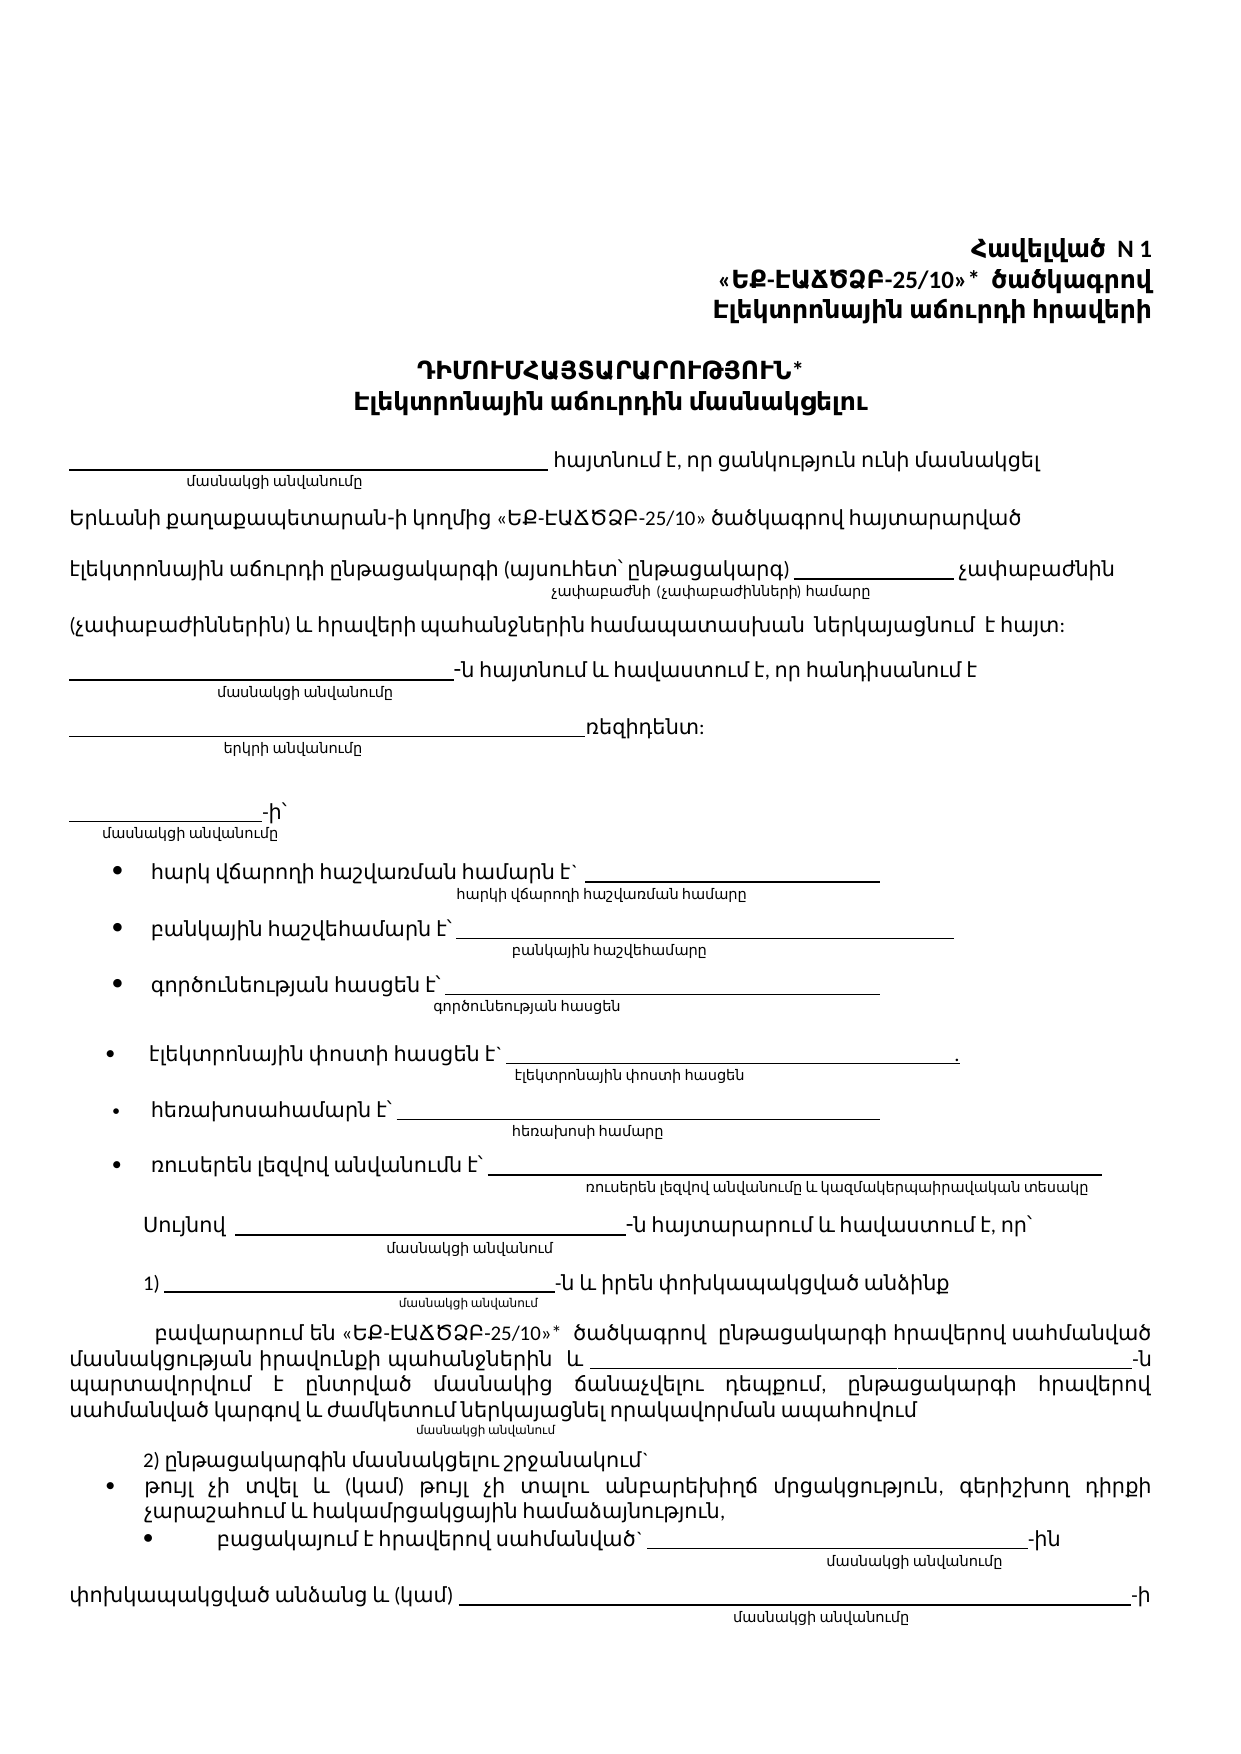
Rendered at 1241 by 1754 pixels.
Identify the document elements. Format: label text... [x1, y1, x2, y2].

text հարկի վճարողի հաշվառման համարը [69, 885, 1152, 916]
text Էլեկտրոնային աճուրդի հրավերի [69, 294, 1152, 325]
text ռեզիդենտ: [69, 714, 1152, 739]
text 1) -ն և իրեն փոխկապակցված անձինք [69, 1270, 1152, 1295]
text մասնակցի անվանումը [69, 1608, 1152, 1638]
list ռուսերեն լեզվով անվանումն է՝ [113, 1153, 1152, 1178]
text -ի՝ [69, 799, 1152, 824]
text հեռախոսի համարը [438, 1122, 1152, 1153]
text մասնակցի անվանումը [69, 824, 1152, 855]
list բանկային հաշվեհամարն է՝ [113, 916, 1152, 941]
list հարկ վճարողի հաշվառման համարն է` [113, 855, 1152, 885]
text մասնակցի անվանումը [69, 1552, 1152, 1582]
text ռուսերեն լեզվով անվանումը և կազմակերպաիրավական տեսակը [512, 1178, 1152, 1209]
list էլեկտրոնային փոստի հասցեն է` . [107, 1041, 1152, 1066]
list բացակայում է հրավերով սահմանված` -ին [69, 1524, 1152, 1552]
text Երևանի քաղաքապետարան-ի կողմից «ԵՔ-ԷԱՃԾՁԲ-25/10» ծածկագրով հայտարարված [69, 503, 1152, 531]
text չափաբաժնի (չափաբաժինների) համարը [69, 582, 1152, 612]
list հեռախոսահամարն է՝ [113, 1097, 1152, 1122]
text բանկային հաշվեհամարը [438, 941, 1152, 972]
text էլեկտրոնային աճուրդի ընթացակարգի (այսուհետ՝ ընթացակարգ) չափաբաժնին [69, 556, 1152, 582]
list թույլ չի տվել և (կամ) թույլ չի տալու անբարեխիղճ մրցակցություն, գերիշխող դիրքի չարաշահում և հակամրցակցային համաձայնություն, [107, 1473, 1152, 1524]
subtitle Էլեկտրոնային աճուրդին մասնակցելու [69, 386, 1152, 417]
text գործունեության հասցեն [69, 998, 1152, 1028]
text մասնակցի անվանում [69, 1295, 1152, 1321]
text (չափաբաժիններին) և հրավերի պահանջներին համապատասխան ներկայացնում է հայտ: [69, 612, 1152, 638]
text 2) ընթացակարգին մասնակցելու շրջանակում` [69, 1448, 1152, 1473]
list գործունեության հասցեն է՝ [113, 972, 1152, 998]
text Հավելված N 1 [69, 233, 1152, 264]
text մասնակցի անվանում [69, 1239, 1152, 1270]
text մասնակցի անվանումը [69, 472, 1152, 503]
text հայտնում է, որ ցանկություն ունի մասնակցել [69, 447, 1152, 472]
text Սույնով -ն հայտարարում և հավաստում է, որ՝ [69, 1209, 1152, 1239]
text «ԵՔ-ԷԱՃԾՁԲ-25/10»* ծածկագրով [69, 264, 1152, 294]
text էլեկտրոնային փոստի հասցեն [69, 1066, 1152, 1097]
text բավարարում են «ԵՔ-ԷԱՃԾՁԲ-25/10»* ծածկագրով ընթացակարգի հրավերով սահմանված մասնակցության իրավունքի պահանջներին և -ն պարտավորվում է ընտրված մասնակից ճանաչվելու դեպքում, ընթացակարգի հրավերով սահմանված կարգով և ժամկետում ներկայացնել որակավորման ապահովում [69, 1321, 1152, 1422]
text -ն հայտնում և հավաստում է, որ հանդիսանում է [69, 653, 1152, 684]
text փոխկապակցված անձանց և (կամ) -ի [69, 1582, 1152, 1608]
text ԴԻՄՈՒՄՀԱՅՏԱՐԱՐՈՒԹՅՈՒՆ* [69, 356, 1152, 386]
text մասնակցի անվանում [69, 1422, 1152, 1448]
text երկրի անվանումը [69, 739, 1152, 770]
text մասնակցի անվանումը [69, 684, 1152, 714]
